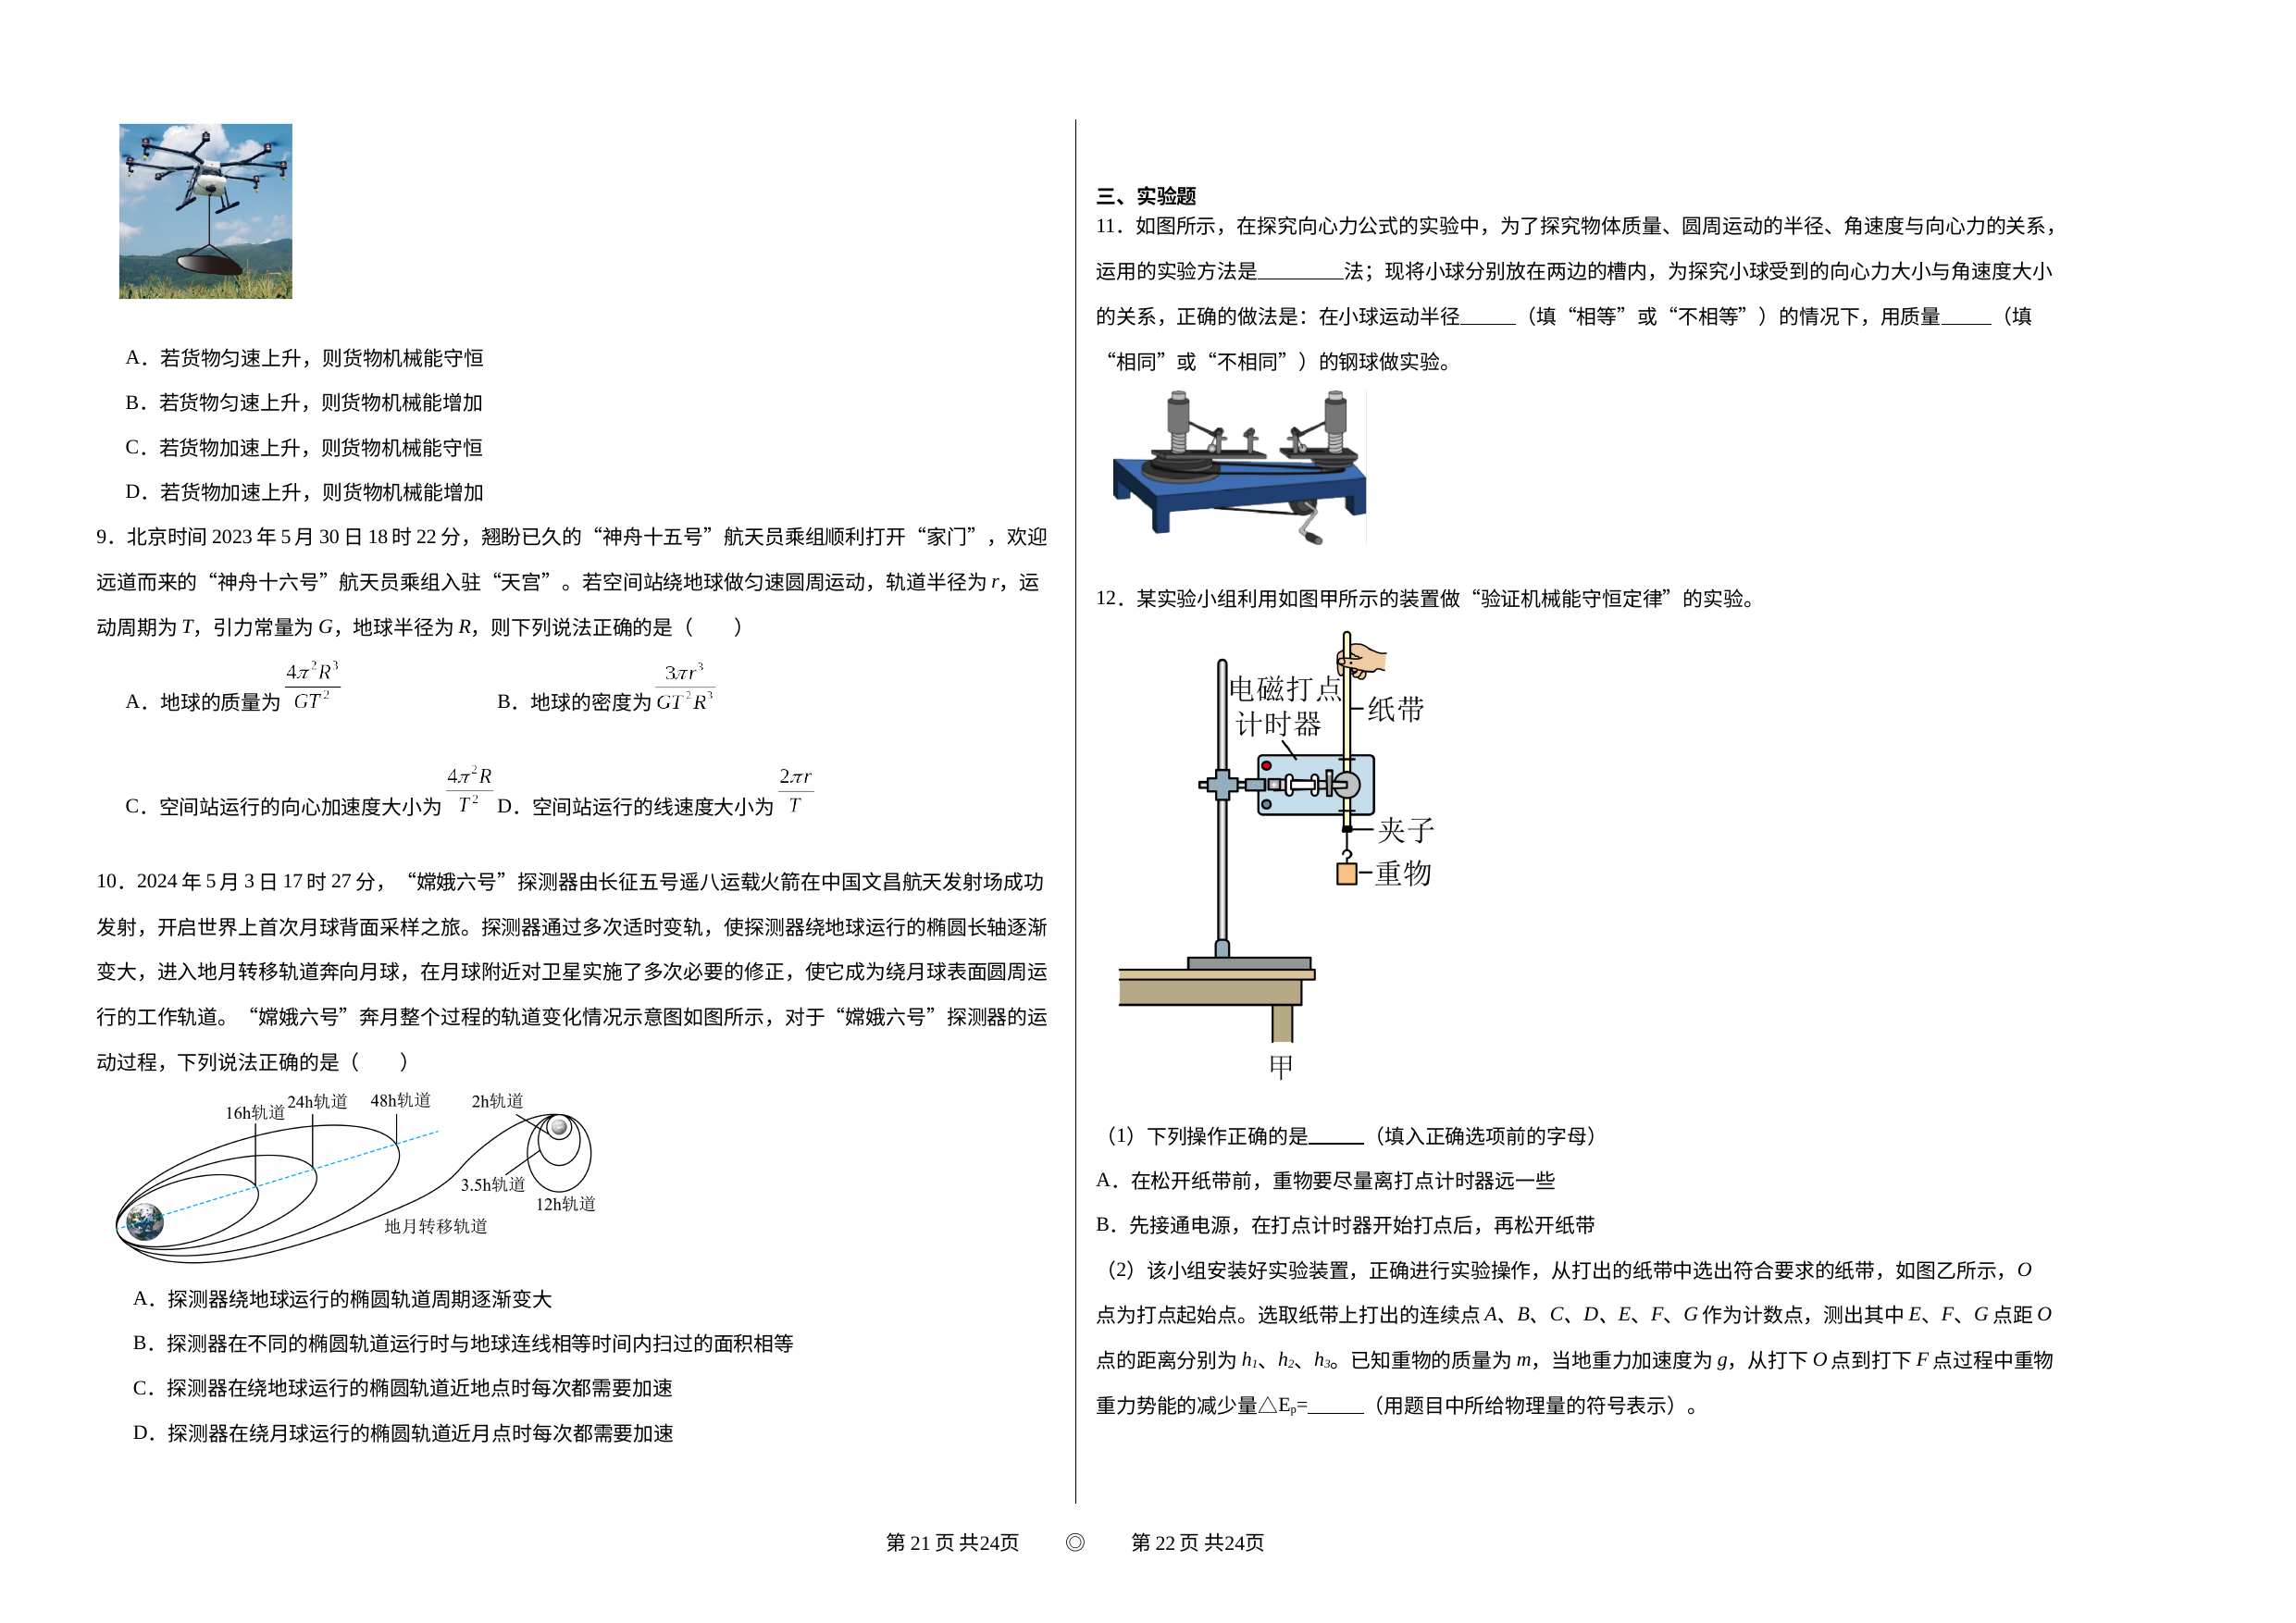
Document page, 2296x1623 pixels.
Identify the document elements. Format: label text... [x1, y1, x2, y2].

text D．探测器在绕月球运行的椭圆轨道近月点时每次都需要加速 [133, 1417, 1055, 1447]
text B．探测器在不同的椭圆轨道运行时与地球连线相等时间内扫过的面积相等 [133, 1328, 1055, 1357]
text B．先接通电源，在打点计时器开始打点后，再松开纸带 [1096, 1209, 2054, 1239]
picture [114, 1090, 597, 1265]
text C．探测器在绕地球运行的椭圆轨道近地点时每次都需要加速 [133, 1372, 1055, 1403]
picture [1113, 390, 1367, 545]
text （2）该小组安装好实验装置，正确进行实验操作，从打出的纸带中选出符合要求的纸带，如图乙所示，O点为打点起始点。选取纸带上打出的连续点A、B、C、D、E、F、G作为计数点，测出其中E、F、G点距O点的距离分别为h1、h2、h3。已知重物的质量为m，当地重力加速度为g，从打下O点到打下F点过程中重物重力势能的减少量△Ep= （用题目中所给物理量的符号表示）。 [1096, 1254, 2054, 1419]
text 12．某实验小组利用如图甲所示的装置做“验证机械能守恒定律”的实验。 [1096, 582, 2054, 613]
text 三、实验题 [1096, 180, 2054, 210]
text C．若货物加速上升，则货物机械能守恒 [125, 431, 1055, 462]
text A．若货物匀速上升，则货物机械能守恒 [125, 341, 1055, 372]
text 11．如图所示，在探究向心力公式的实验中，为了探究物体质量、圆周运动的半径、角速度与向心力的关系，运用的实验方法是 法；现将小球分别放在两边的槽内，为探究小球受到的向心力大小与角速度大小的关系，正确的做法是：在小球运动半径 （填“相等”或“不相等”）的情况下，用质量 （填“相同”或“不相同”）的钢球做实验。 [1096, 210, 2054, 376]
text C．空间站运行的向心加速度大小为 D．空间站运行的线速度大小为 [125, 761, 1055, 850]
picture [114, 119, 298, 304]
text A．在松开纸带前，重物要尽量离打点计时器远一些 [1096, 1164, 2054, 1195]
picture [1113, 626, 1437, 1083]
text （1）下列操作正确的是 （填入正确选项前的字母） [1096, 1120, 2054, 1150]
text B．若货物匀速上升，则货物机械能增加 [125, 387, 1055, 416]
text 9．北京时间2023年5月30日18时22分，翘盼已久的“神舟十五号”航天员乘组顺利打开“家门”，欢迎远道而来的“神舟十六号”航天员乘组入驻“天宫”。若空间站绕地球做匀速圆周运动，轨道半径为r，运动周期为T，引力常量为G，地球半径为R，则下列说法正确的是（ ） [96, 521, 1055, 641]
text D．若货物加速上升，则货物机械能增加 [125, 476, 1055, 506]
text A．地球的质量为 B．地球的密度为 [125, 656, 1055, 746]
text A．探测器绕地球运行的椭圆轨道周期逐渐变大 [133, 1282, 1055, 1313]
text 10．2024年5月3日17时27分，“嫦娥六号”探测器由长征五号遥八运载火箭在中国文昌航天发射场成功发射，开启世界上首次月球背面采样之旅。探测器通过多次适时变轨，使探测器绕地球运行的椭圆长轴逐渐变大，进入地月转移轨道奔向月球，在月球附近对卫星实施了多次必要的修正，使它成为绕月球表面圆周运行的工作轨道。“嫦娥六号”奔月整个过程的轨道变化情况示意图如图所示，对于“嫦娥六号”探测器的运动过程，下列说法正确的是（ ） [96, 865, 1055, 1076]
